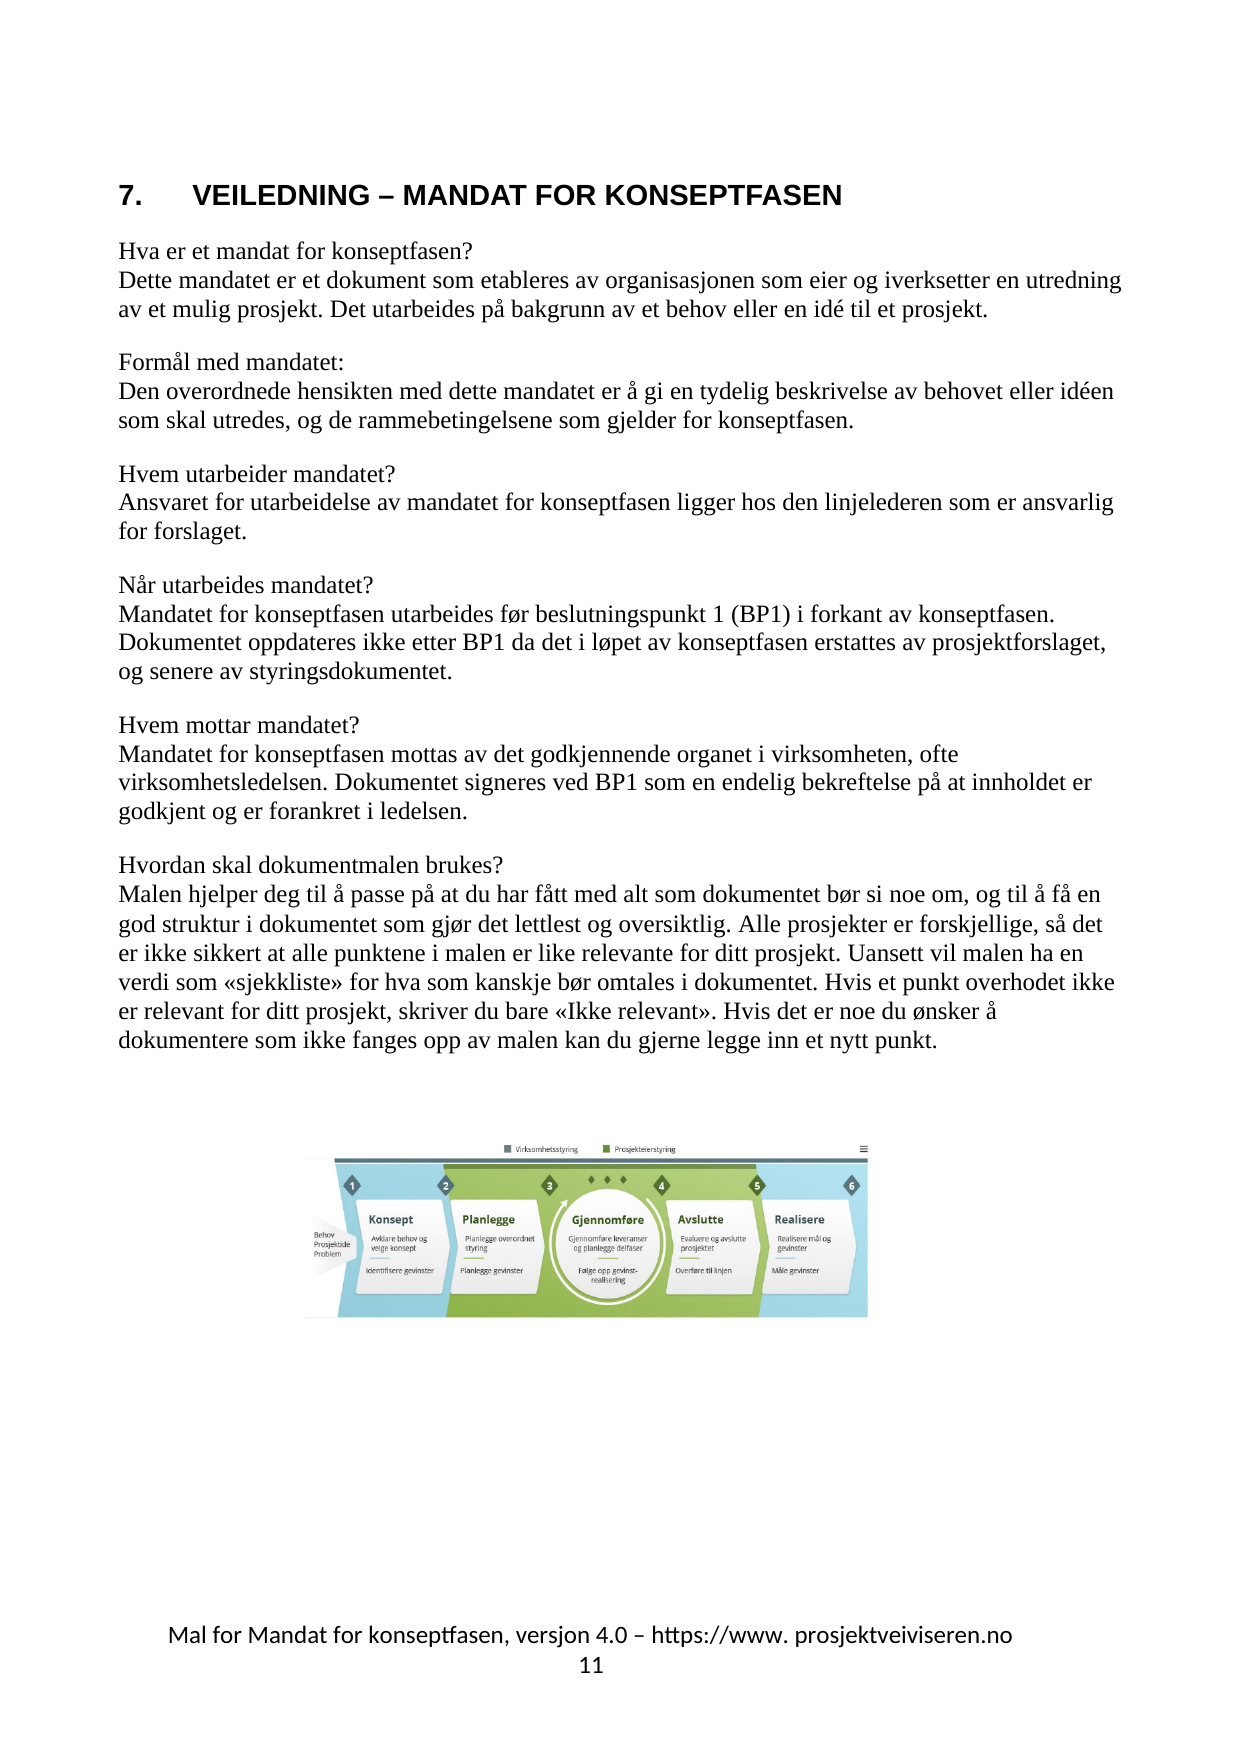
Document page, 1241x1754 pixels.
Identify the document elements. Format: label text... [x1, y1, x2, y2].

picture [295, 1132, 896, 1331]
subtitle Veiledning – Mandat for konseptfasen [118, 178, 1122, 211]
text Formål med mandatet: Den overordnede hensikten med dette mandatet er å gi en tydelig beskrivelse av behovet eller idéen som skal utredes, og de rammebetingelsene som gjelder for konseptfasen. [118, 347, 1122, 434]
text Hvem utarbeider mandatet? Ansvaret for utarbeidelse av mandatet for konseptfasen ligger hos den linjelederen som er ansvarlig for forslaget. [118, 459, 1122, 545]
text Hvem mottar mandatet? Mandatet for konseptfasen mottas av det godkjennende organet i virksomheten, ofte virksomhetsledelsen. Dokumentet signeres ved BP1 som en endelig bekreftelse på at innholdet er godkjent og er forankret i ledelsen. [118, 710, 1122, 825]
text Hvordan skal dokumentmalen brukes? [118, 850, 1122, 879]
text Når utarbeides mandatet? Mandatet for konseptfasen utarbeides før beslutningspunkt 1 (BP1) i forkant av konseptfasen. Dokumentet oppdateres ikke etter BP1 da det i løpet av konseptfasen erstattes av prosjektforslaget, og senere av styringsdokumentet. [118, 570, 1122, 685]
text Hva er et mandat for konseptfasen? Dette mandatet er et dokument som etableres av organisasjonen som eier og iverksetter en utredning av et mulig prosjekt. Det utarbeides på bakgrunn av et behov eller en idé til et prosjekt. [118, 236, 1122, 322]
text Malen hjelper deg til å passe på at du har fått med alt som dokumentet bør si noe om, og til å få en god struktur i dokumentet som gjør det lettlest og oversiktlig. Alle prosjekter er forskjellige, så det er ikke sikkert at alle punktene i malen er like relevante for ditt prosjekt. Uansett vil malen ha en verdi som «sjekkliste» for hva som kanskje bør omtales i dokumentet. Hvis et punkt overhodet ikke er relevant for ditt prosjekt, skriver du bare «Ikke relevant». Hvis det er noe du ønsker å dokumentere som ikke fanges opp av malen kan du gjerne legge inn et nytt punkt. [118, 879, 1122, 1054]
